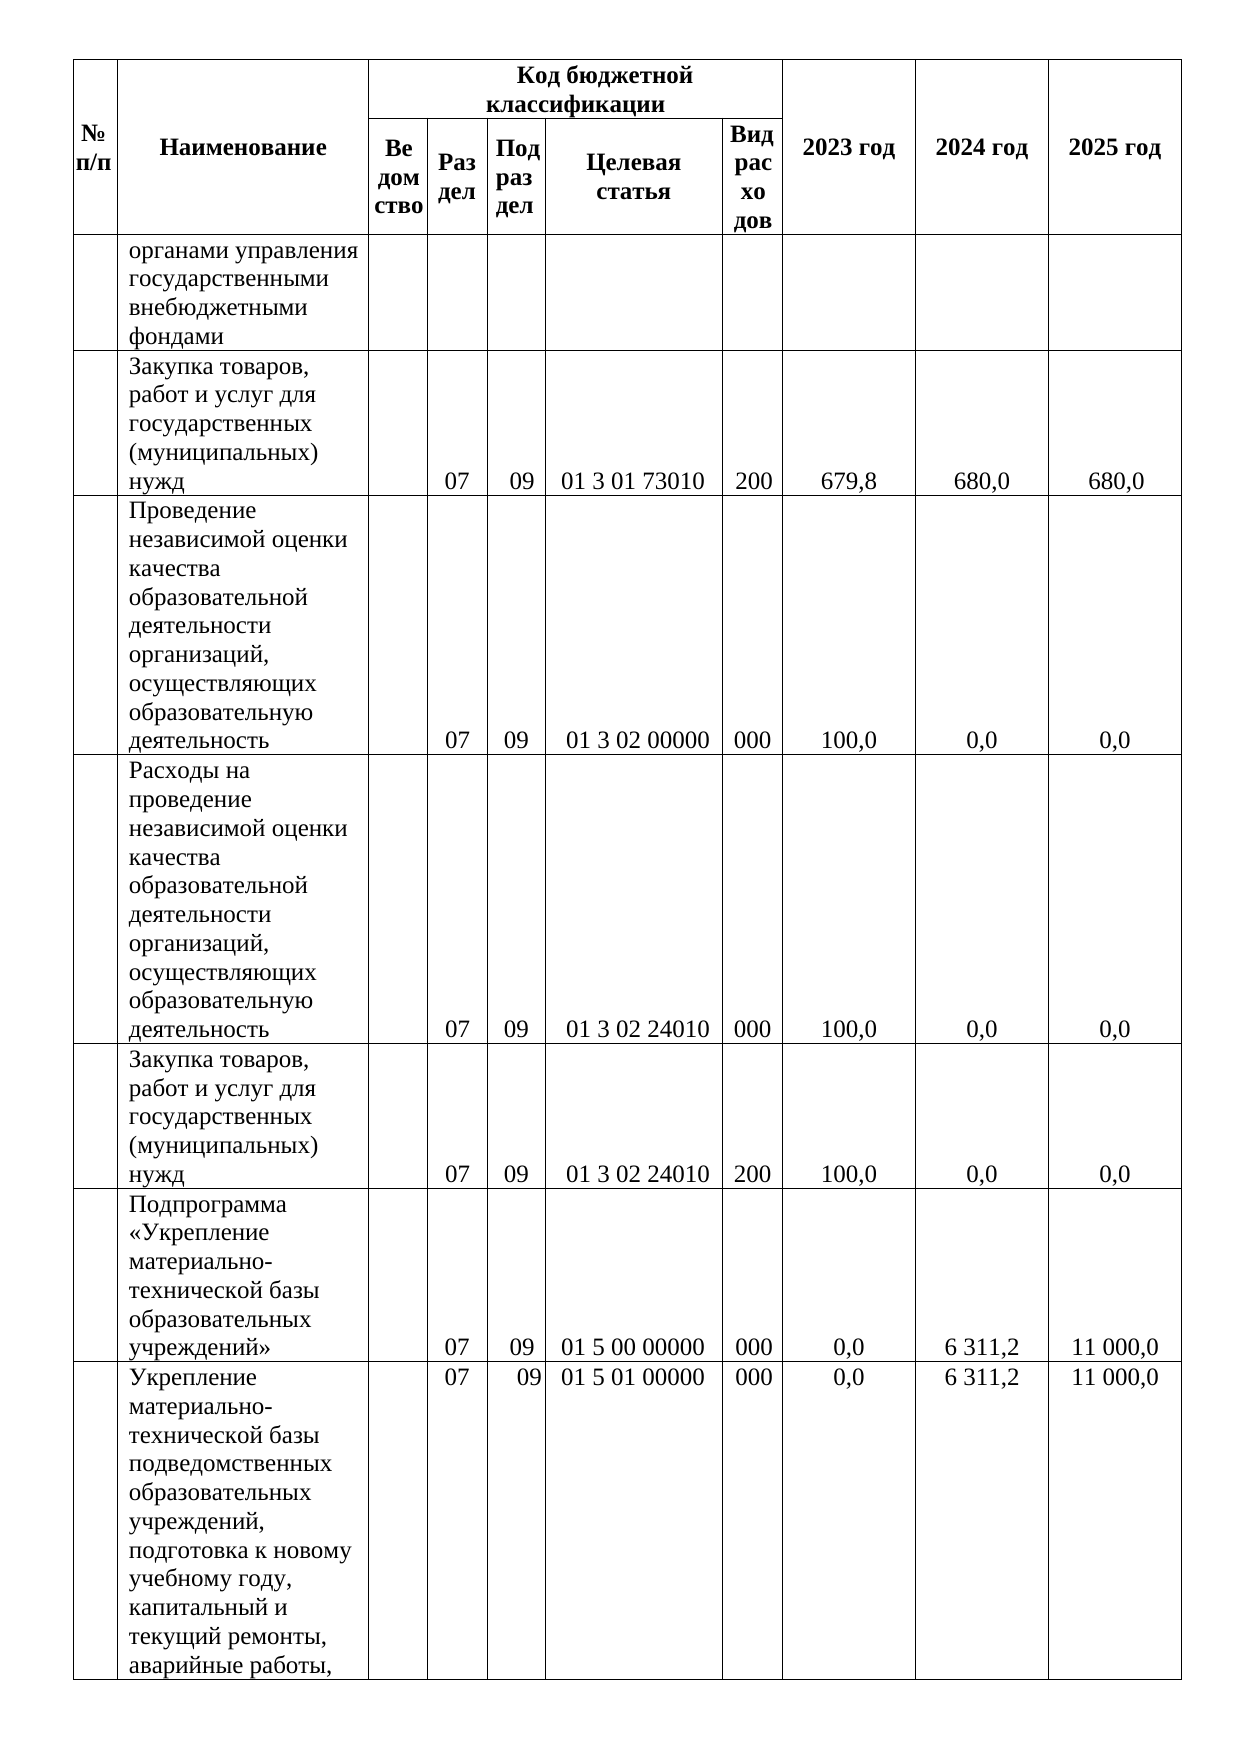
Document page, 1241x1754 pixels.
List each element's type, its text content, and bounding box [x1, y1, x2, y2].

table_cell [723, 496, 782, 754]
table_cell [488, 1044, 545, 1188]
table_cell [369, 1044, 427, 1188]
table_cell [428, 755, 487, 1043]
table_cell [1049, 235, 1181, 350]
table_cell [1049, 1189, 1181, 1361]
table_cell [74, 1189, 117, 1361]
table_header № п/п [74, 60, 117, 234]
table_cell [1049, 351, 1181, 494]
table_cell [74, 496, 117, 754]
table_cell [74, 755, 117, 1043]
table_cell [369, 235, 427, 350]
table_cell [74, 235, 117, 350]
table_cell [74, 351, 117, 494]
table_cell Под раз дел [488, 119, 545, 234]
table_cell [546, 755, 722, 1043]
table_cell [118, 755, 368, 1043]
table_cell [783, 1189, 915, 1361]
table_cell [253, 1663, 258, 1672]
table_header Код бюджетной классификации [369, 60, 782, 118]
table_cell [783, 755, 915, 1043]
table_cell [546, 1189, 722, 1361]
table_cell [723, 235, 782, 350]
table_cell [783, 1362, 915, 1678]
table_header 2025 год [1049, 60, 1181, 234]
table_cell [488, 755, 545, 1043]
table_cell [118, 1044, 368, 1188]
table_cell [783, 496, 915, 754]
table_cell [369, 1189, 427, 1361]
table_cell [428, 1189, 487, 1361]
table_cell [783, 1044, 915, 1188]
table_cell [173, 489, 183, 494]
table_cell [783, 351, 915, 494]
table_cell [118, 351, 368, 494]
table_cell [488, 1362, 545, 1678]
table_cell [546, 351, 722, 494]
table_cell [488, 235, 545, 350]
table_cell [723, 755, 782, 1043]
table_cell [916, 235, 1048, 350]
table_cell Раз дел [428, 119, 487, 234]
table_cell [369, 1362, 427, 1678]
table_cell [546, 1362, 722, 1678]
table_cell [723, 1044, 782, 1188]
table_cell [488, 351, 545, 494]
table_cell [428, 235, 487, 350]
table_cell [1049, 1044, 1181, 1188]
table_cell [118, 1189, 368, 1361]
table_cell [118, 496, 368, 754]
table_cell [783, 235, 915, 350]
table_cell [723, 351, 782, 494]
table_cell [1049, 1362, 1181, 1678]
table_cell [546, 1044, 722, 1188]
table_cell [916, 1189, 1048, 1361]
table_header Наименование [118, 60, 368, 234]
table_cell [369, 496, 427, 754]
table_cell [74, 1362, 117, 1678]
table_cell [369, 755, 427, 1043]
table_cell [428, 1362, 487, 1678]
table_cell Целевая статья [546, 119, 722, 234]
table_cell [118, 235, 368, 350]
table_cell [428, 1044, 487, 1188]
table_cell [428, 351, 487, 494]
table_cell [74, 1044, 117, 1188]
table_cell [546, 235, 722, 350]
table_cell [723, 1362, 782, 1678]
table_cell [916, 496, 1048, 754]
table_header 2023 год [783, 60, 915, 234]
table_cell Ве дом ство [369, 119, 427, 234]
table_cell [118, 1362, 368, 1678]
table_header 2024 год [916, 60, 1048, 234]
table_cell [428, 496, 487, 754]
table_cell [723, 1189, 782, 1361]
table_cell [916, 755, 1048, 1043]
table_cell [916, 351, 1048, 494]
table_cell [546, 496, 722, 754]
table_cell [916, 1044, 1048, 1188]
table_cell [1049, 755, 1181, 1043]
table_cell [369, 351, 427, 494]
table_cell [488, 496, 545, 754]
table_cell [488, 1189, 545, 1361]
table_cell Вид рас хо дов [723, 119, 782, 234]
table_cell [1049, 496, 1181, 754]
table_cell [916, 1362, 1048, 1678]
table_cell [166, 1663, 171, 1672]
